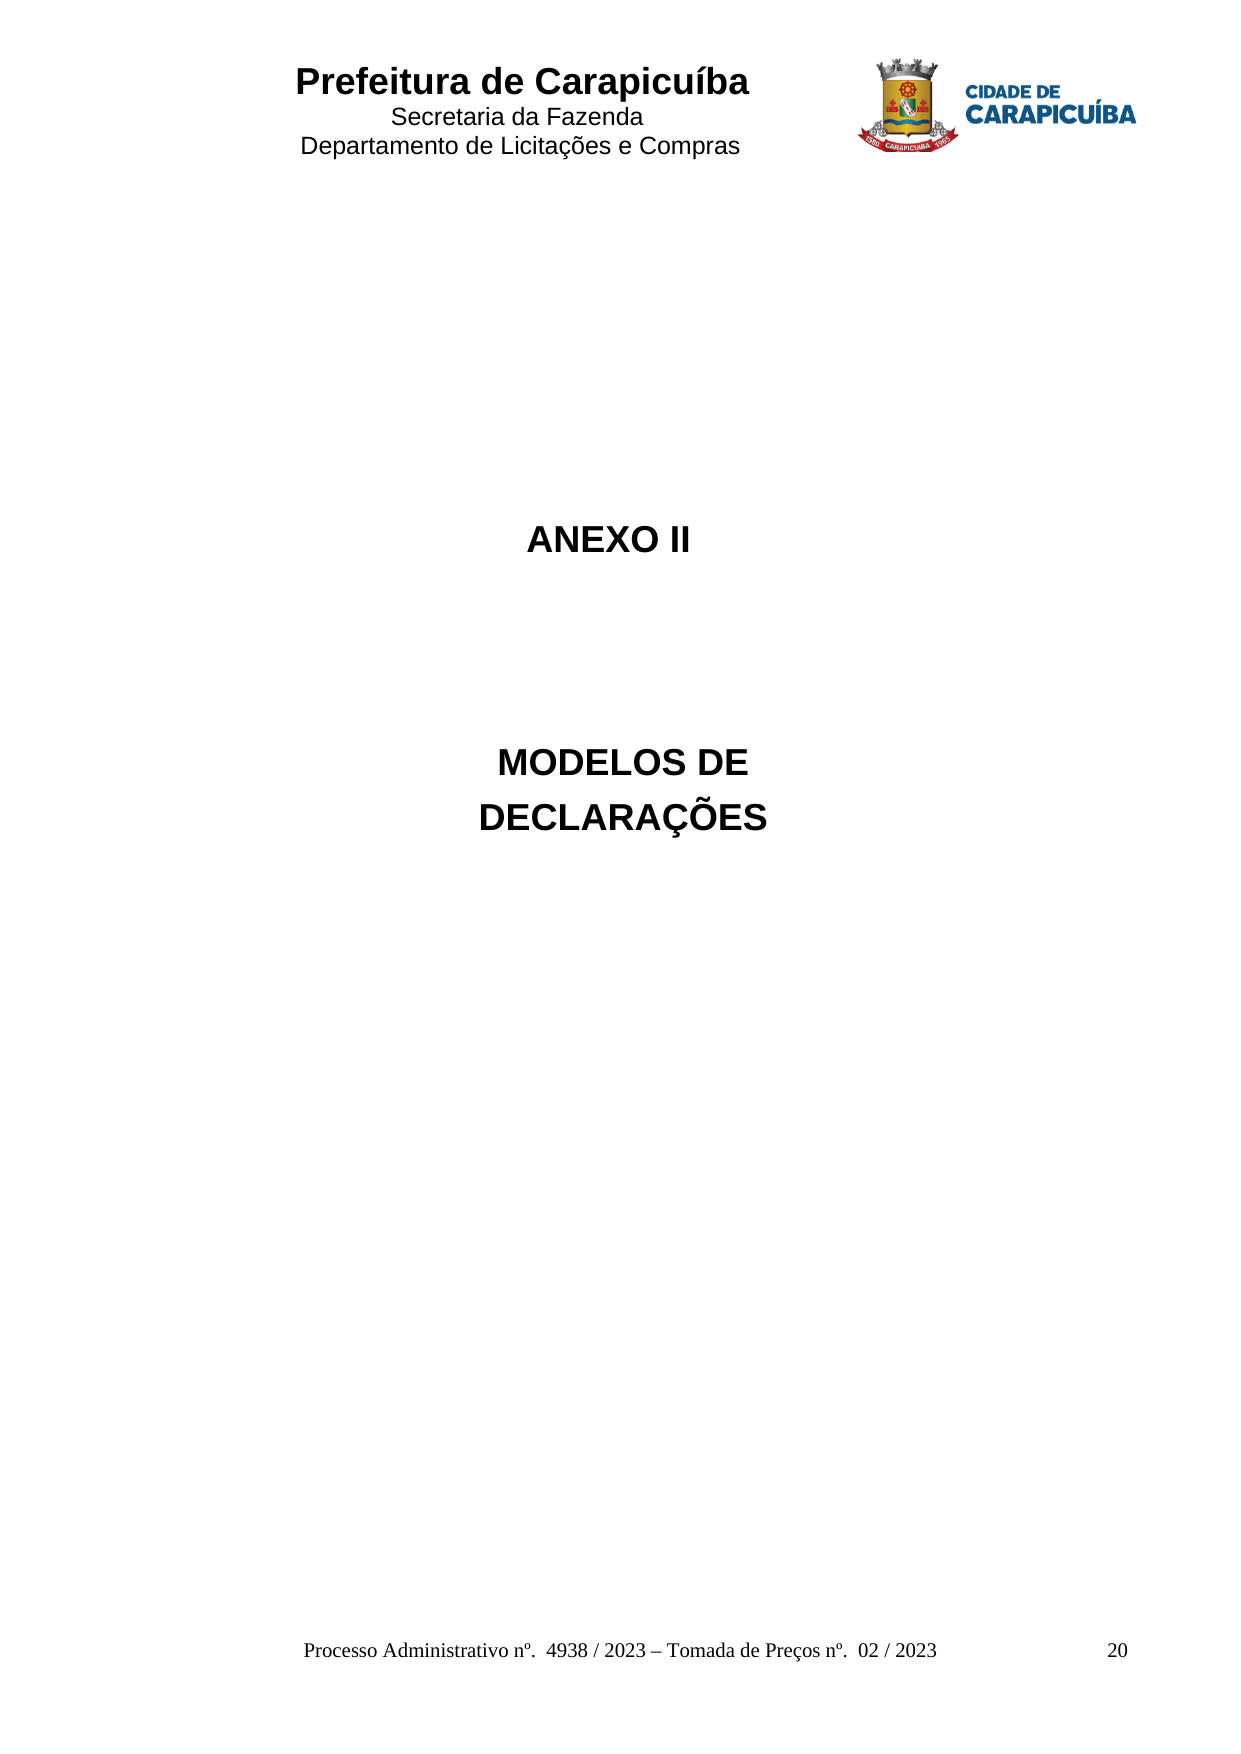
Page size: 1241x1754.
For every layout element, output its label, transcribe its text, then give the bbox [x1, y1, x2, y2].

text ANEXO II [112, 517, 1104, 561]
text DECLARAÇÕES [142, 796, 1104, 839]
picture [857, 57, 1139, 152]
text MODELOS DE [142, 740, 1104, 783]
